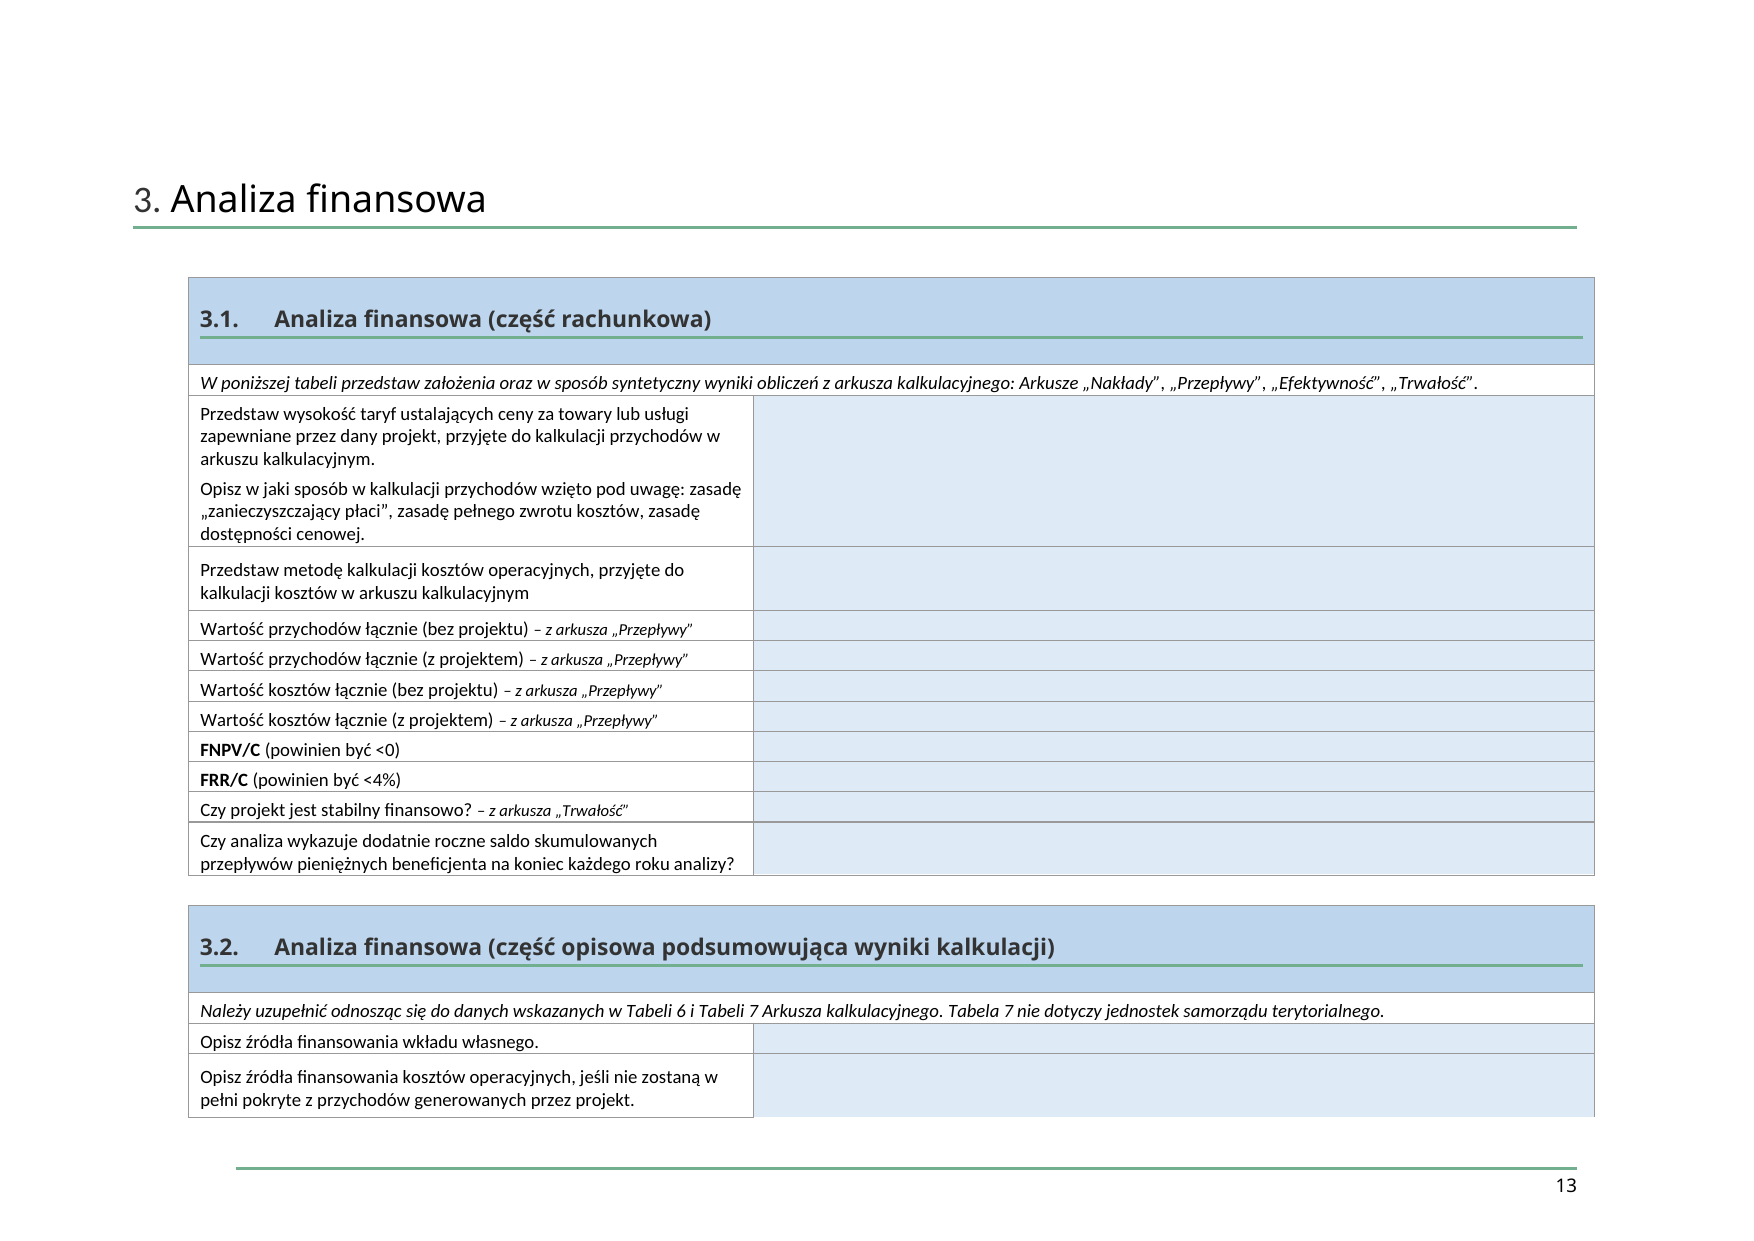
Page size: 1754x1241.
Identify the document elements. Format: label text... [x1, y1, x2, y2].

table_cell Należy uzupełnić odnosząc się do danych wskazanych w Tabeli 6 i Tabeli 7 Arkusza kalkulacyjnego. Tabela 7 nie dotyczy jednostek samorządu terytorialnego. [189, 993, 1594, 1022]
table_cell [754, 1054, 1594, 1117]
table_cell [754, 1024, 1594, 1053]
table_cell [754, 671, 1594, 701]
table_cell [754, 732, 1594, 761]
table_cell Czy analiza wykazuje dodatnie roczne saldo skumulowanych przepływów pieniężnych beneficjenta na koniec każdego roku analizy? [189, 823, 753, 874]
table_header Analiza finansowa (część opisowa podsumowująca wyniki kalkulacji) [189, 906, 1594, 992]
table_header Analiza finansowa (część rachunkowa) [189, 278, 1594, 364]
table_cell [754, 611, 1594, 640]
table_cell Wartość przychodów łącznie (bez projektu) – z arkusza „Przepływy” [189, 611, 753, 640]
table_cell Przedstaw wysokość taryf ustalających ceny za towary lub usługi zapewniane przez dany projekt, przyjęte do kalkulacji przychodów w arkuszu kalkulacyjnym. Opisz w jaki sposób w kalkulacji przychodów wzięto pod uwagę: zasadę „zanieczyszczający płaci”, zasadę pełnego zwrotu kosztów, zasadę dostępności cenowej. [189, 396, 753, 546]
table_cell W poniższej tabeli przedstaw założenia oraz w sposób syntetyczny wyniki obliczeń z arkusza kalkulacyjnego: Arkusze „Nakłady”, „Przepływy”, „Efektywność”, „Trwałość”. [189, 365, 1594, 394]
table_cell [754, 396, 1594, 546]
subtitle Analiza finansowa [133, 173, 1577, 226]
table_cell [754, 823, 1594, 874]
table_cell Przedstaw metodę kalkulacji kosztów operacyjnych, przyjęte do kalkulacji kosztów w arkuszu kalkulacyjnym [189, 547, 753, 610]
table_cell Wartość kosztów łącznie (z projektem) – z arkusza „Przepływy” [189, 702, 753, 731]
table_cell Opisz źródła finansowania kosztów operacyjnych, jeśli nie zostaną w pełni pokryte z przychodów generowanych przez projekt. [189, 1054, 753, 1117]
table_cell Wartość przychodów łącznie (z projektem) – z arkusza „Przepływy” [189, 641, 753, 670]
table_cell [754, 792, 1594, 821]
table_cell [754, 641, 1594, 670]
table_cell Opisz źródła finansowania wkładu własnego. [189, 1024, 753, 1053]
table_cell [754, 762, 1594, 791]
table_cell Wartość kosztów łącznie (bez projektu) – z arkusza „Przepływy” [189, 671, 753, 701]
table_cell FNPV/C (powinien być <0) [189, 732, 753, 761]
table_cell FRR/C (powinien być <4%) [189, 762, 753, 791]
table_cell Czy projekt jest stabilny finansowo? – z arkusza „Trwałość” [189, 792, 753, 821]
table_cell [754, 547, 1594, 610]
table_cell [754, 702, 1594, 731]
